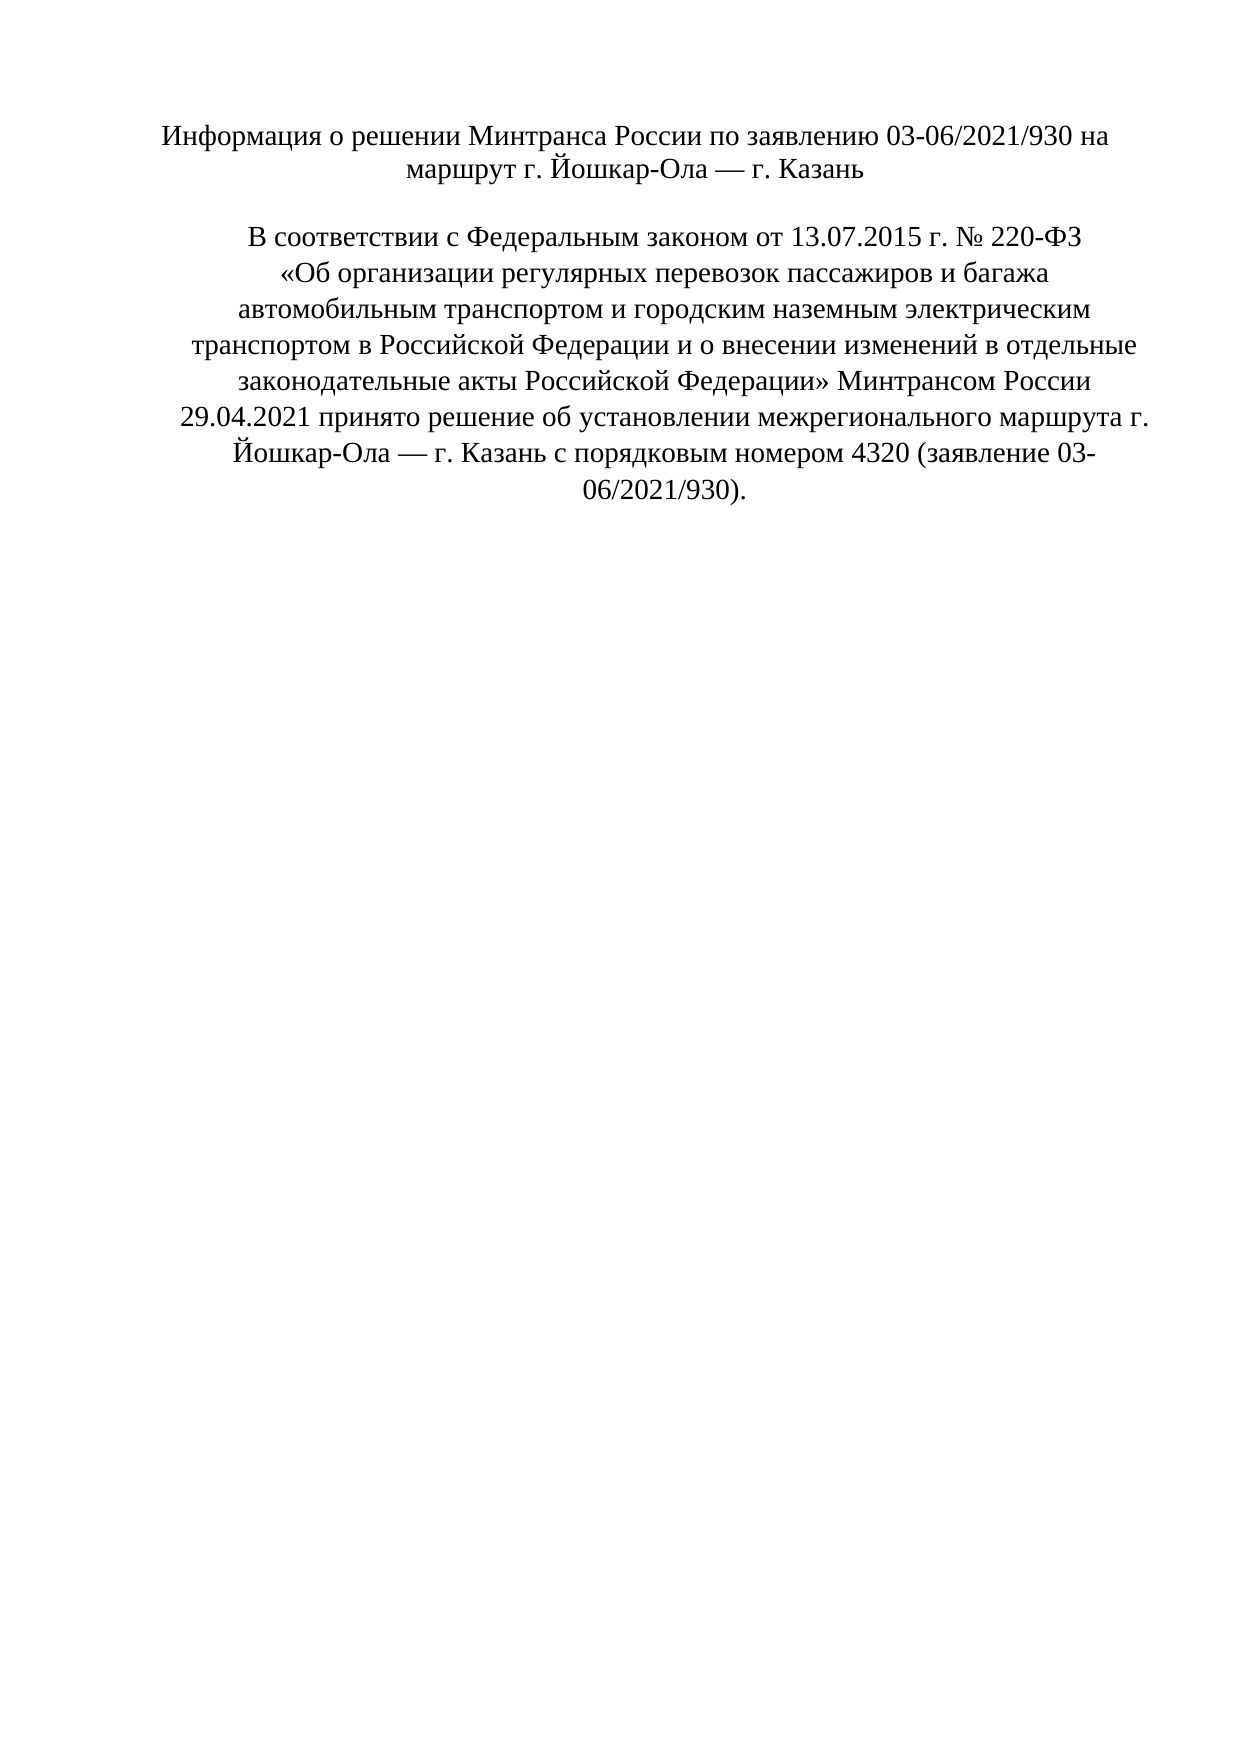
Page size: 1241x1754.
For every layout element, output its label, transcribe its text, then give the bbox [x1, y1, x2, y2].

text В соответствии с Федеральным законом от 13.07.2015 г. № 220-ФЗ «Об организации регулярных перевозок пассажиров и багажа автомобильным транспортом и городским наземным электрическим транспортом в Российской Федерации и о внесении изменений в отдельные законодательные акты Российской Федерации» Минтрансом России 29.04.2021 принято решение об установлении межрегионального маршрута г. Йошкар-Ола — г. Казань с порядковым номером 4320 (заявление 03-06/2021/930). [177, 219, 1152, 505]
text Информация о решении Минтранса России по заявлению 03-06/2021/930 на маршрут г. Йошкар-Ола — г. Казань [118, 118, 1152, 185]
